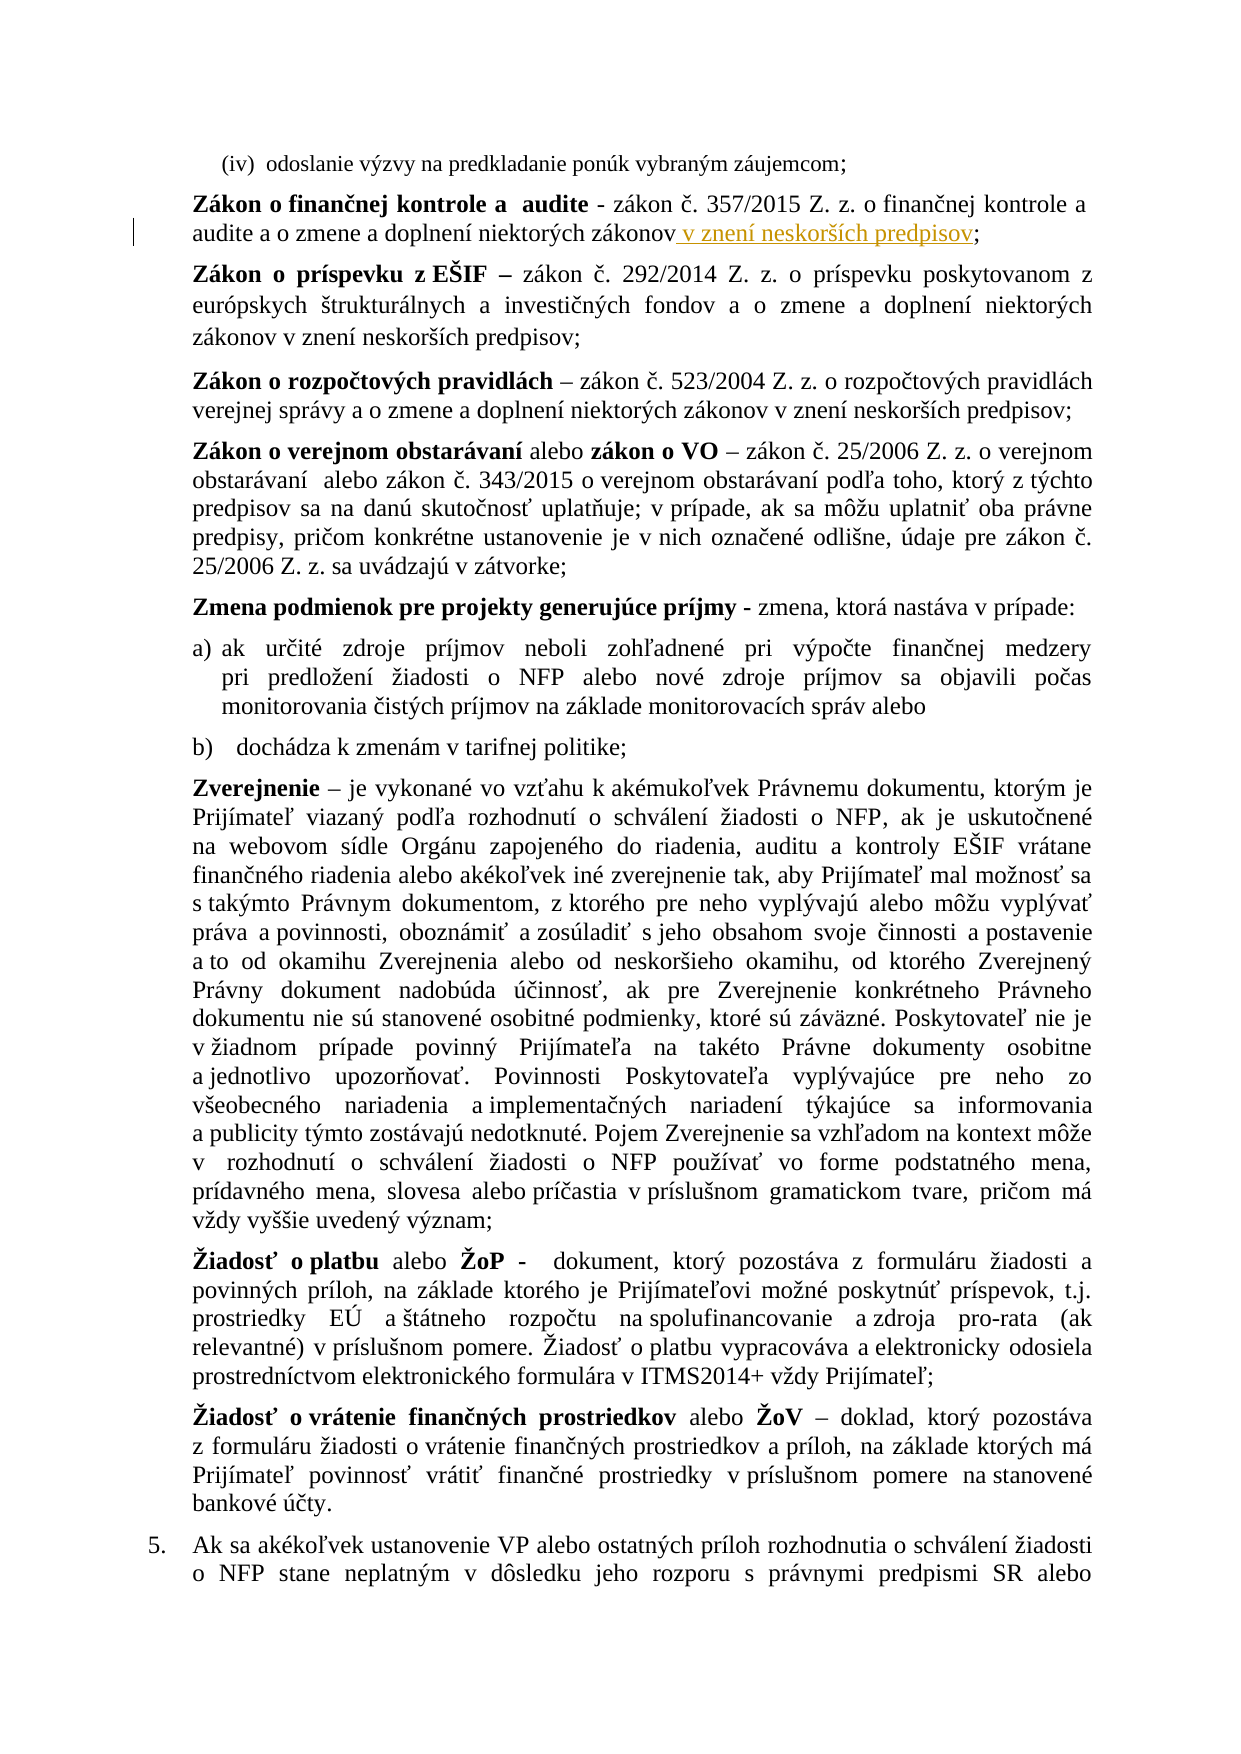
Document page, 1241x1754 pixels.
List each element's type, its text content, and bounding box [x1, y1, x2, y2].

list odoslanie výzvy na predkladanie ponúk vybraným záujemcom; [221, 148, 1093, 176]
text Žiadosť o vrátenie finančných prostriedkov alebo ŽoV – doklad, ktorý pozostáva z formuláru žiadosti o vrátenie finančných prostriedkov a príloh, na základe ktorých má Prijímateľ povinnosť vrátiť finančné prostriedky v príslušnom pomere na stanovené bankové účty. [192, 1402, 1093, 1517]
list Zákon o príspevku z EŠIF – zákon č. 292/2014 Z. z. o príspevku poskytovanom z európskych štrukturálnych a investičných fondov a o zmene a doplnení niektorých zákonov v znení neskorších predpisov; [192, 259, 1093, 351]
list dochádza k zmenám v tarifnej politike; [192, 732, 1093, 761]
text Žiadosť o platbu alebo ŽoP - dokument, ktorý pozostáva z formuláru žiadosti a povinných príloh, na základe ktorého je Prijímateľovi možné poskytnúť príspevok, t.j. prostriedky EÚ a štátneho rozpočtu na spolufinancovanie a zdroja pro-rata (ak relevantné) v príslušnom pomere. Žiadosť o platbu vypracováva a elektronicky odosiela prostredníctvom elektronického formulára v ITMS2014+ vždy Prijímateľ; [192, 1246, 1093, 1390]
text Zmena podmienok pre projekty generujúce príjmy - zmena, ktorá nastáva v prípade: [192, 592, 1093, 621]
list Zákon o rozpočtových pravidlách – zákon č. 523/2004 Z. z. o rozpočtových pravidlách verejnej správy a o zmene a doplnení niektorých zákonov v znení neskorších predpisov; [192, 366, 1093, 423]
list Zákon o finančnej kontrole a audite - zákon č. 357/2015 Z. z. o finančnej kontrole a audite a o zmene a doplnení niektorých zákonov; [192, 189, 1093, 246]
list ak určité zdroje príjmov neboli zohľadnené pri výpočte finančnej medzery pri predložení žiadosti o NFP alebo nové zdroje príjmov sa objavili počas monitorovania čistých príjmov na základe monitorovacích správ alebo [192, 633, 1093, 720]
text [148, 1530, 1093, 1587]
text Zverejnenie – je vykonané vo vzťahu k akémukoľvek Právnemu dokumentu, ktorým je Prijímateľ viazaný podľa rozhodnutí o schválení žiadosti o NFP, ak je uskutočnené na webovom sídle Orgánu zapojeného do riadenia, auditu a kontroly EŠIF vrátane finančného riadenia alebo akékoľvek iné zverejnenie tak, aby Prijímateľ mal možnosť sa s takýmto Právnym dokumentom, z ktorého pre neho vyplývajú alebo môžu vyplývať práva a povinnosti, oboznámiť a zosúladiť s jeho obsahom svoje činnosti a postavenie a to od okamihu Zverejnenia alebo od neskoršieho okamihu, od ktorého Zverejnený Právny dokument nadobúda účinnosť, ak pre Zverejnenie konkrétneho Právneho dokumentu nie sú stanovené osobitné podmienky, ktoré sú záväzné. Poskytovateľ nie je v žiadnom prípade povinný Prijímateľa na takéto Právne dokumenty osobitne a jednotlivo upozorňovať. Povinnosti Poskytovateľa vyplývajúce pre neho zo všeobecného nariadenia a implementačných nariadení týkajúce sa informovania a publicity týmto zostávajú nedotknuté. Pojem Zverejnenie sa vzhľadom na kontext môže v rozhodnutí o schválení žiadosti o NFP používať vo forme podstatného mena, prídavného mena, slovesa alebo príčastia v príslušnom gramatickom tvare, pričom má vždy vyššie uvedený význam; [192, 773, 1093, 1233]
list Zákon o verejnom obstarávaní alebo zákon o VO – zákon č. 25/2006 Z. z. o verejnom obstarávaní alebo zákon č. 343/2015 o verejnom obstarávaní podľa toho, ktorý z týchto predpisov sa na danú skutočnosť uplatňuje; v prípade, ak sa môžu uplatniť oba právne predpisy, pričom konkrétne ustanovenie je v nich označené odlišne, údaje pre zákon č. 25/2006 Z. z. sa uvádzajú v zátvorke; [192, 436, 1093, 580]
